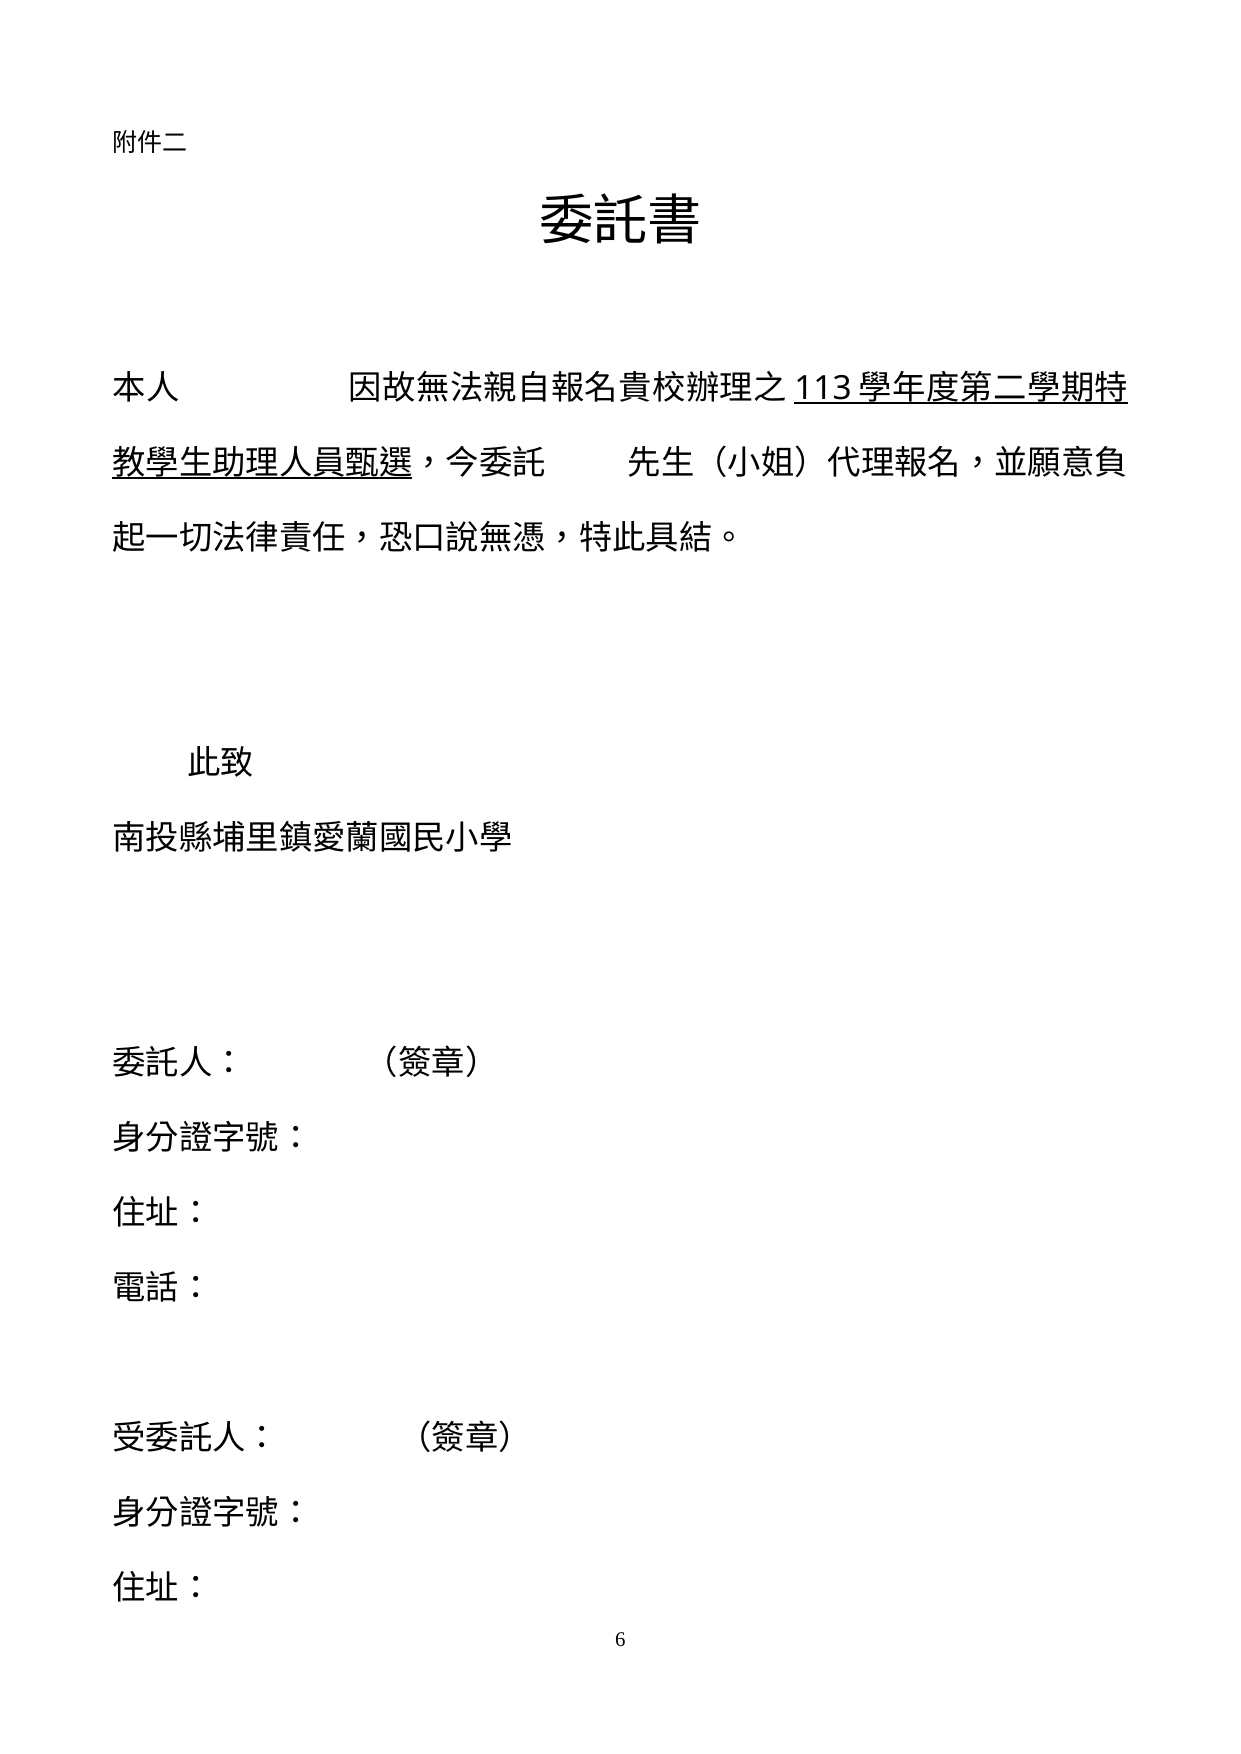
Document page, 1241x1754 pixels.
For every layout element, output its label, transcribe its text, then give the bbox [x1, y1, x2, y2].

text 住址： [112, 1172, 1128, 1247]
text 身分證字號： [112, 1097, 1128, 1172]
text 附件二 [112, 122, 1128, 160]
text 電話： [112, 1247, 1128, 1322]
text 此致 [112, 722, 1128, 797]
text 本人 因故無法親自報名貴校辦理之113學年度第二學期特教學生助理人員甄選，今委託 先生（小姐）代理報名，並願意負起一切法律責任，恐口說無憑，特此具結。 [112, 347, 1128, 572]
text 委託人： （簽章） [112, 1022, 1128, 1097]
text 南投縣埔里鎮愛蘭國民小學 [112, 797, 1128, 872]
text 身分證字號： [112, 1472, 1128, 1547]
text 受委託人： （簽章） [112, 1397, 1128, 1472]
text 委託書 [112, 160, 1128, 272]
text 住址： [112, 1547, 1128, 1622]
